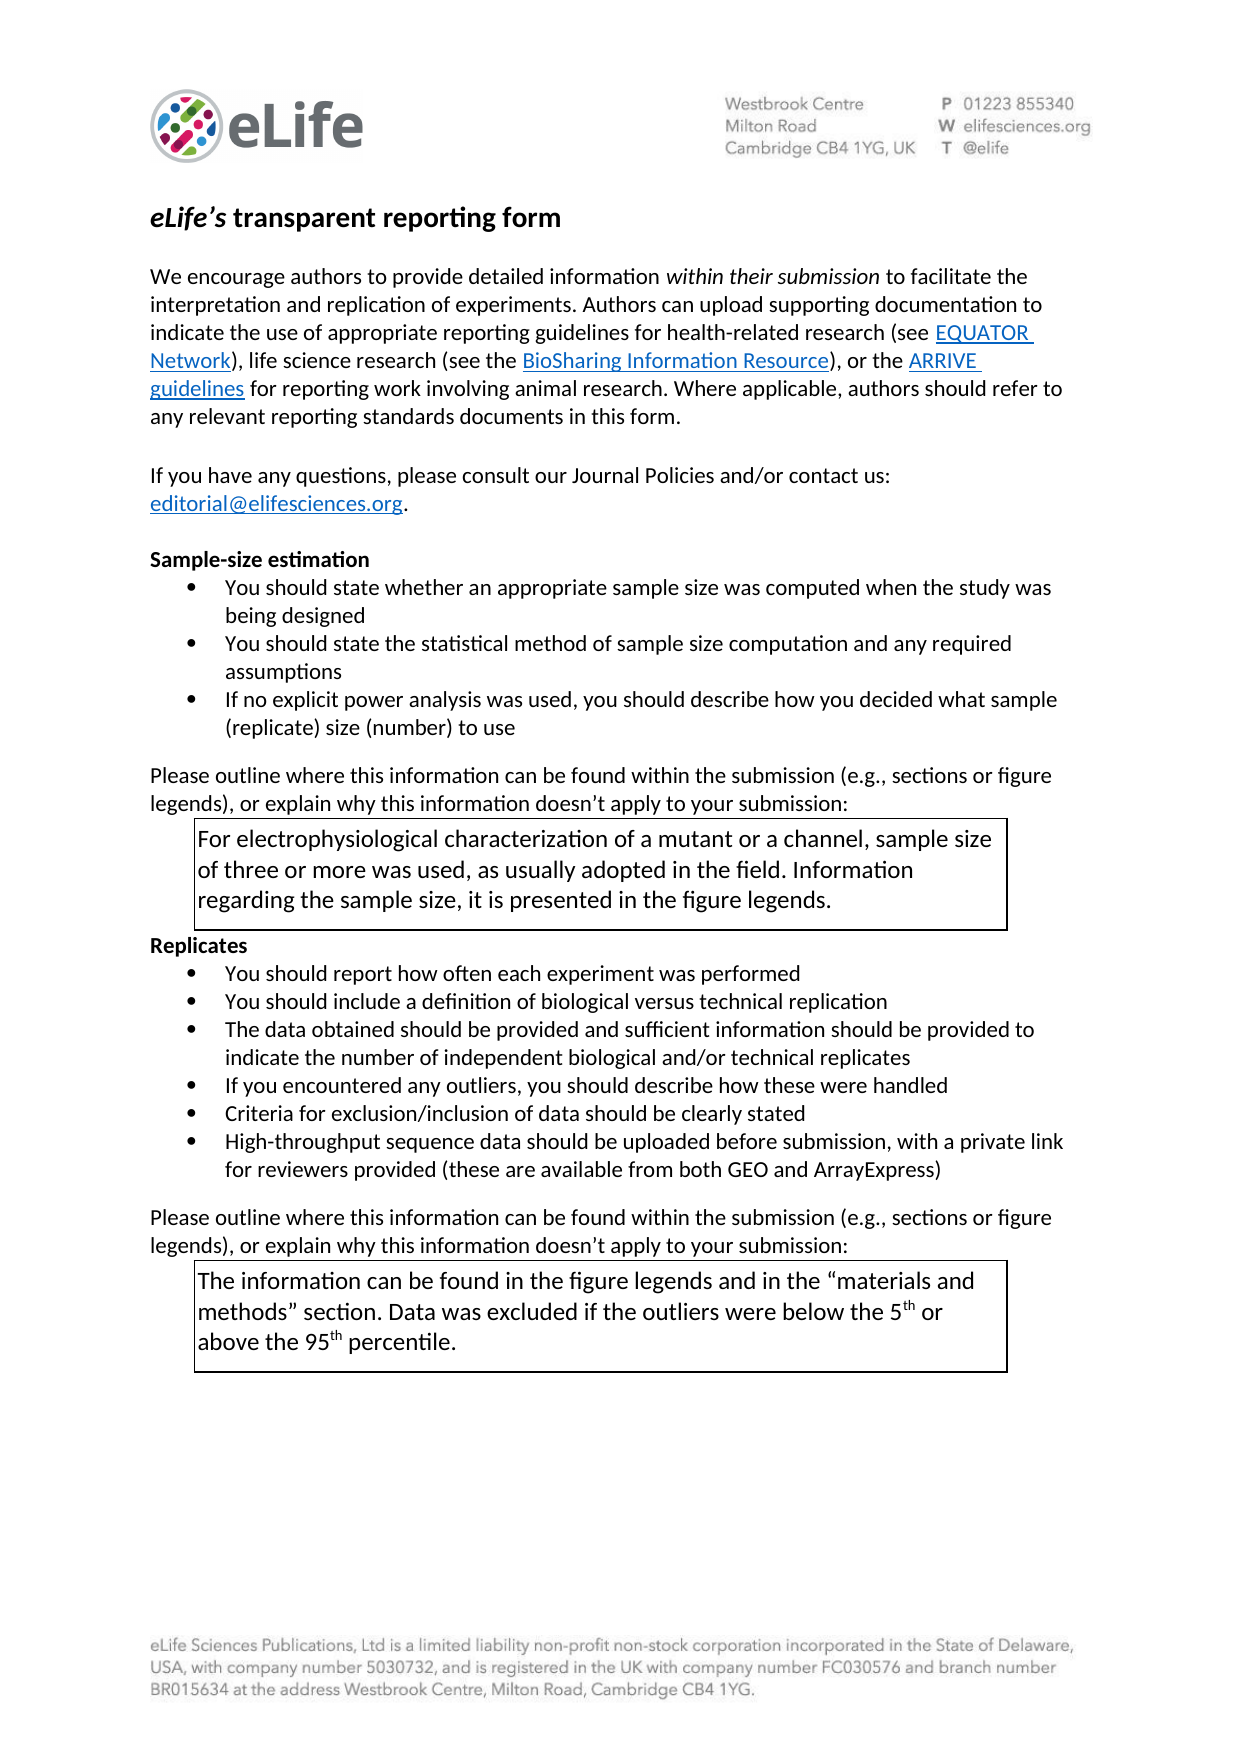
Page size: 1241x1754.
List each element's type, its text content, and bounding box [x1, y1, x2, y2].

list Criteria for exclusion/inclusion of data should be clearly stated [187, 1099, 1090, 1127]
text eLife’s transparent reporting form [150, 199, 1090, 234]
picture [0, 1593, 1241, 1713]
list The data obtained should be provided and sufficient information should be provided to indicate the number of independent biological and/or technical replicates [187, 1015, 1090, 1071]
picture [683, 16, 1240, 188]
list If you encountered any outliers, you should describe how these were handled [187, 1071, 1090, 1099]
text The information can be found in the figure legends and in the “materials and methods” section. Data was excluded if the outliers were below the 5th or above the 95th percentile. [195, 1263, 1006, 1359]
picture [150, 89, 363, 163]
text For electrophysiological characterization of a mutant or a channel, sample size of three or more was used, as usually adopted in the field. Information regarding the sample size, it is presented in the figure legends. [195, 821, 1006, 917]
text We encourage authors to provide detailed information within their submission to facilitate the interpretation and replication of experiments. Authors can upload supporting documentation to indicate the use of appropriate reporting guidelines for health-related research (see EQUATOR Network), life science research (see the BioSharing Information Resource), or the ARRIVE guidelines for reporting work involving animal research. Where applicable, authors should refer to any relevant reporting standards documents in this form. [150, 262, 1090, 430]
list If no explicit power analysis was used, you should describe how you decided what sample (replicate) size (number) to use [187, 685, 1090, 741]
text If you have any questions, please consult our Journal Policies and/or contact us: editorial@elifesciences.org. [150, 461, 1090, 517]
list You should include a definition of biological versus technical replication [187, 987, 1090, 1015]
list You should state whether an appropriate sample size was computed when the study was being designed [187, 573, 1090, 629]
list You should state the statistical method of sample size computation and any required assumptions [187, 629, 1090, 685]
list You should report how often each experiment was performed [187, 959, 1090, 987]
text Sample-size estimation [150, 545, 1090, 573]
list High-throughput sequence data should be uploaded before submission, with a private link for reviewers provided (these are available from both GEO and ArrayExpress) [187, 1127, 1090, 1183]
text Replicates [150, 846, 1090, 959]
